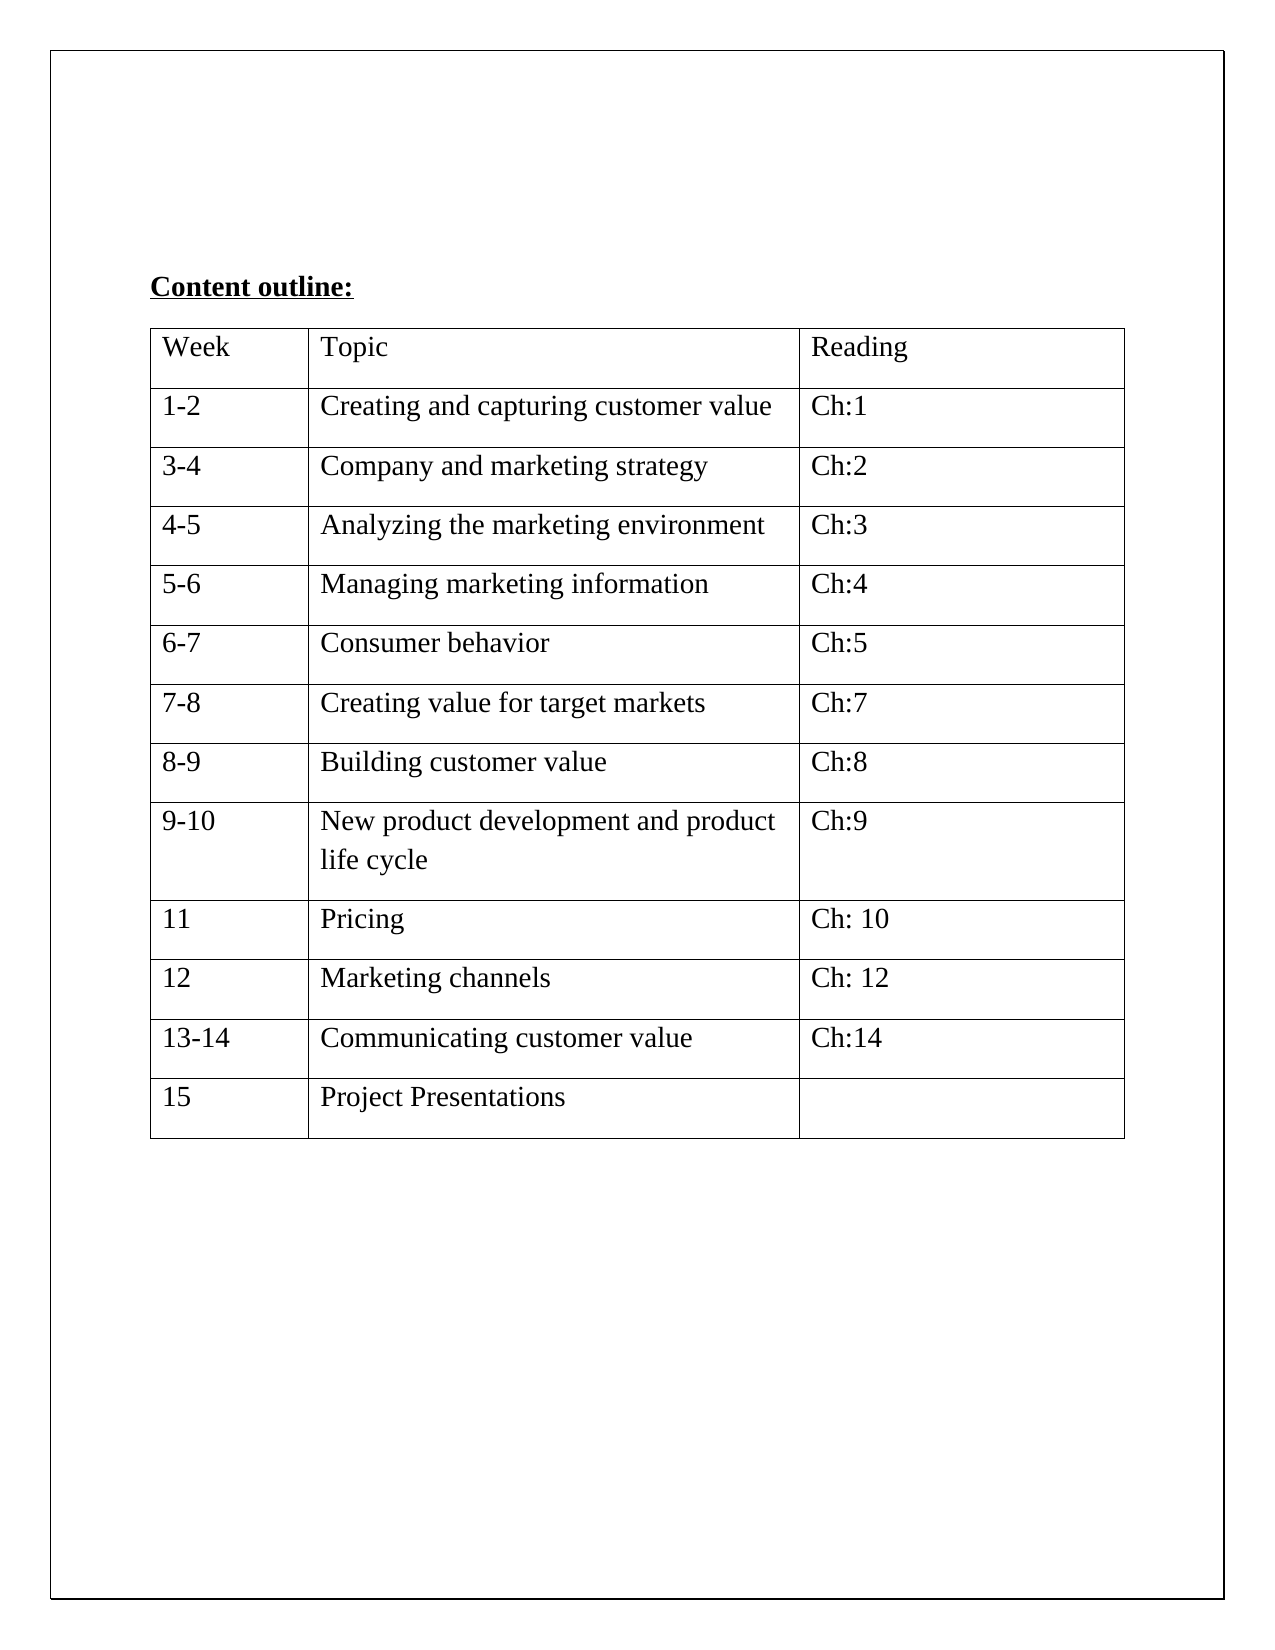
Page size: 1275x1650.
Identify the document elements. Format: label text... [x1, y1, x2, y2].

table_cell 5-6 [151, 566, 308, 624]
table_cell New product development and product life cycle [309, 803, 799, 900]
table_cell Ch:7 [800, 685, 1124, 743]
table_cell Creating value for target markets [309, 685, 799, 743]
table_cell 1-2 [151, 389, 308, 447]
table_cell Ch:1 [800, 389, 1124, 447]
table_cell 12 [151, 960, 308, 1019]
table_cell Ch:2 [800, 448, 1124, 506]
table_cell Pricing [309, 901, 799, 959]
table_cell Ch: 10 [800, 901, 1124, 959]
table_cell 11 [151, 901, 308, 959]
table_cell Ch:8 [800, 744, 1124, 802]
table_cell 4-5 [151, 507, 308, 565]
table_cell [800, 1079, 1124, 1138]
table_cell Building customer value [309, 744, 799, 802]
table_header Week [151, 329, 308, 387]
text Content outline: [150, 269, 1124, 302]
table_cell Ch:4 [800, 566, 1124, 624]
table_cell 3-4 [151, 448, 308, 506]
table_cell Managing marketing information [309, 566, 799, 624]
table_cell 9-10 [151, 803, 308, 900]
table_header Reading [800, 329, 1124, 387]
table_cell Ch:14 [800, 1020, 1124, 1078]
table_cell Company and marketing strategy [309, 448, 799, 506]
table_cell Ch:9 [800, 803, 1124, 900]
table_cell Communicating customer value [309, 1020, 799, 1078]
table_cell Ch: 12 [800, 960, 1124, 1019]
table_cell 13-14 [151, 1020, 308, 1078]
table_cell Analyzing the marketing environment [309, 507, 799, 565]
table_cell 6-7 [151, 626, 308, 684]
table_cell Project Presentations [309, 1079, 799, 1138]
table_cell 7-8 [151, 685, 308, 743]
table_cell 15 [151, 1079, 308, 1138]
table_cell Marketing channels [309, 960, 799, 1019]
table_cell Ch:3 [800, 507, 1124, 565]
table_cell Ch:5 [800, 626, 1124, 684]
table_cell Consumer behavior [309, 626, 799, 684]
table_cell Creating and capturing customer value [309, 389, 799, 447]
table_cell 8-9 [151, 744, 308, 802]
table_header Topic [309, 329, 799, 387]
